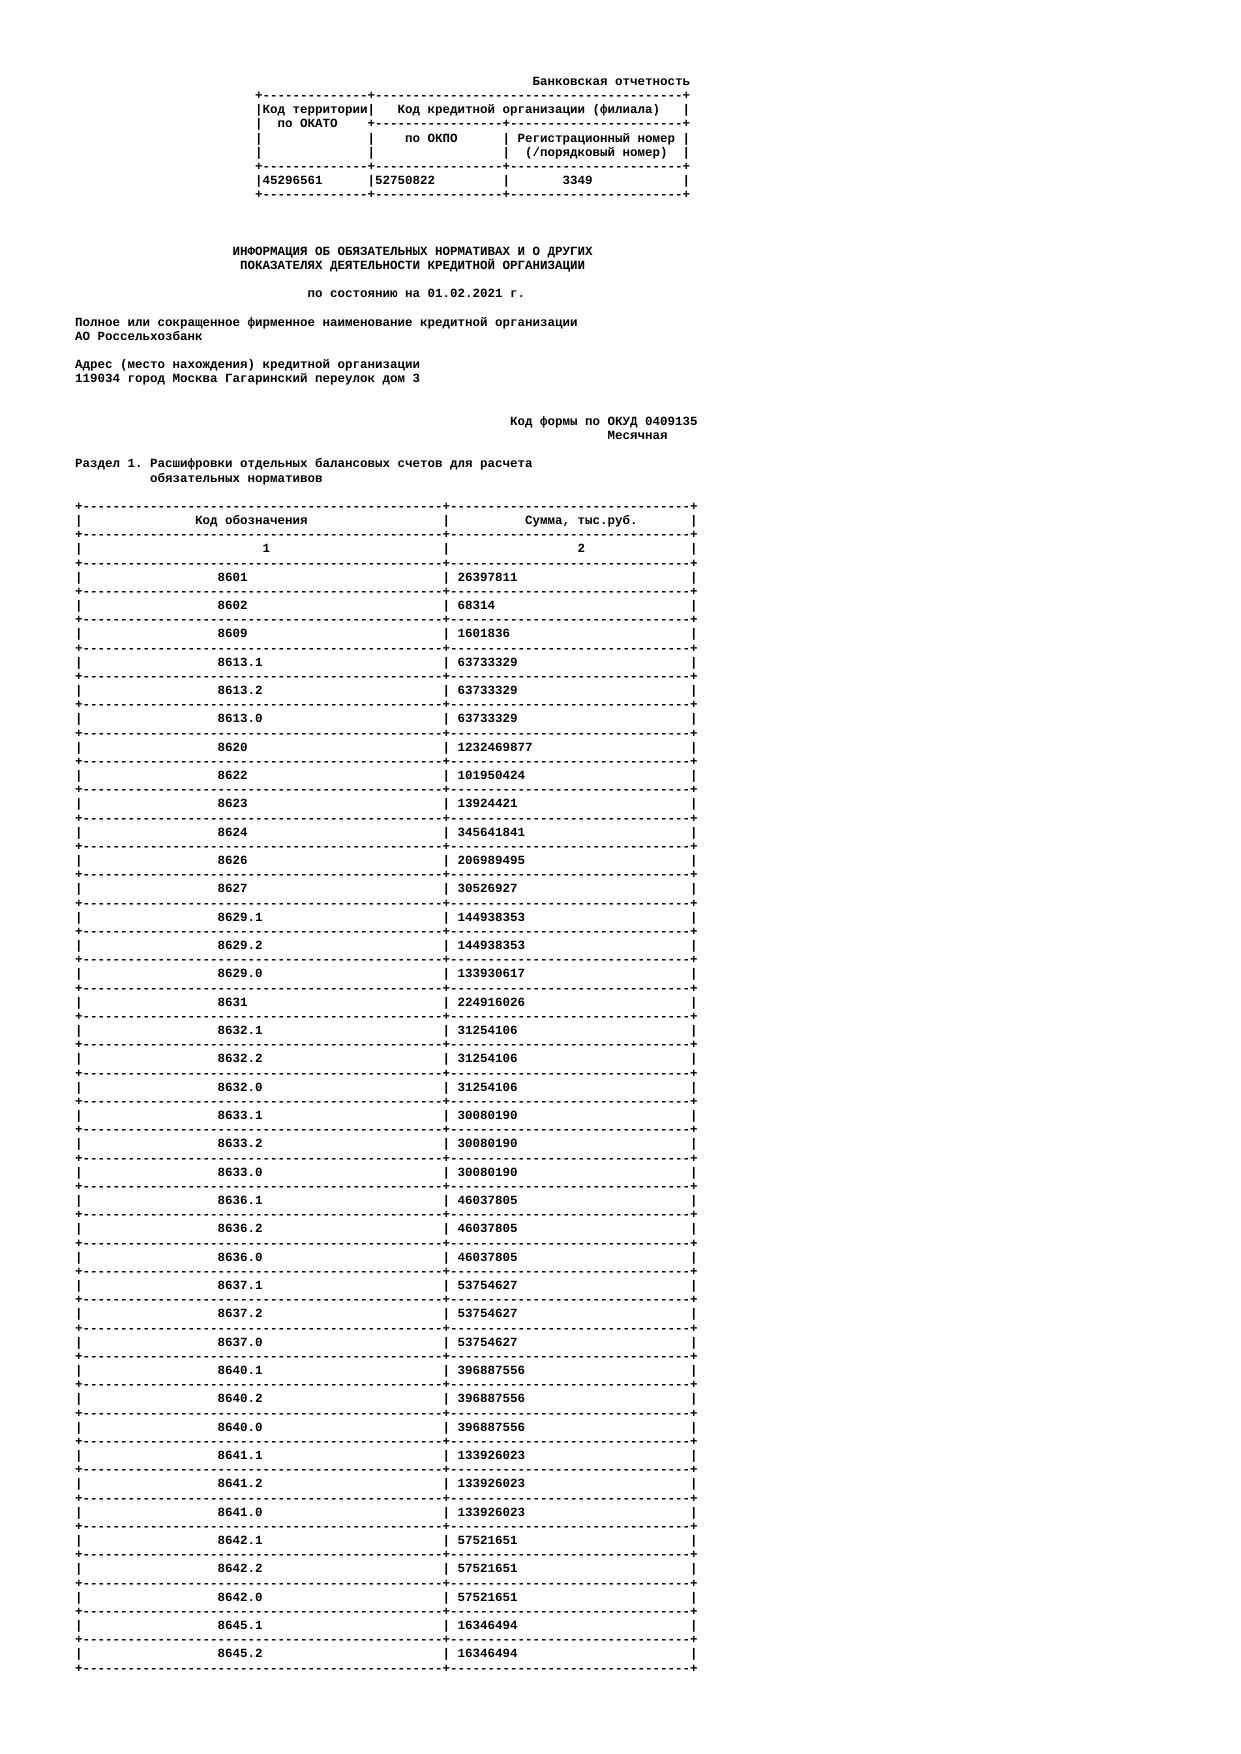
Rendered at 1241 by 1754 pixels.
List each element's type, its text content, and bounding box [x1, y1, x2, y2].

text +------------------------------------------------+--------------------------------+ [75, 698, 1165, 712]
text +------------------------------------------------+--------------------------------+ [75, 982, 1165, 996]
text +------------------------------------------------+--------------------------------+ [75, 1038, 1165, 1052]
text | 8626 | 206989495 | [75, 854, 1165, 868]
text +------------------------------------------------+--------------------------------+ [75, 585, 1165, 599]
text Банковская отчетность [75, 75, 1165, 89]
text обязательных нормативов [75, 472, 1165, 486]
text | 8641.2 | 133926023 | [75, 1477, 1165, 1492]
text +------------------------------------------------+--------------------------------+ [75, 1378, 1165, 1392]
text | 8641.1 | 133926023 | [75, 1449, 1165, 1463]
text +------------------------------------------------+--------------------------------+ [75, 953, 1165, 967]
text +------------------------------------------------+--------------------------------+ [75, 1520, 1165, 1534]
text | 8637.0 | 53754627 | [75, 1336, 1165, 1350]
text | 8613.2 | 63733329 | [75, 684, 1165, 698]
text | 8629.0 | 133930617 | [75, 967, 1165, 982]
text | по ОКАТО +-----------------+-----------------------+ [75, 117, 1165, 132]
text +------------------------------------------------+--------------------------------+ [75, 1208, 1165, 1222]
text Адрес (место нахождения) кредитной организации [75, 358, 1165, 372]
text | 8640.1 | 396887556 | [75, 1364, 1165, 1378]
text | 8627 | 30526927 | [75, 882, 1165, 897]
text | 8629.1 | 144938353 | [75, 911, 1165, 925]
text | 8631 | 224916026 | [75, 996, 1165, 1010]
text +------------------------------------------------+--------------------------------+ [75, 500, 1165, 514]
text Месячная [75, 429, 1165, 443]
text | Код обозначения | Сумма, тыс.руб. | [75, 514, 1165, 528]
text +------------------------------------------------+--------------------------------+ [75, 1407, 1165, 1421]
text +------------------------------------------------+--------------------------------+ [75, 528, 1165, 542]
text | 8642.0 | 57521651 | [75, 1591, 1165, 1605]
text +------------------------------------------------+--------------------------------+ [75, 755, 1165, 769]
text | 8642.1 | 57521651 | [75, 1534, 1165, 1548]
text АО Россельхозбанк [75, 330, 1165, 344]
text | 8632.0 | 31254106 | [75, 1081, 1165, 1095]
text | | по ОКПО | Регистрационный номер | [75, 132, 1165, 146]
text +------------------------------------------------+--------------------------------+ [75, 812, 1165, 826]
text +------------------------------------------------+--------------------------------+ [75, 1010, 1165, 1024]
text | 8640.0 | 396887556 | [75, 1421, 1165, 1435]
text | 8645.1 | 16346494 | [75, 1619, 1165, 1633]
text +------------------------------------------------+--------------------------------+ [75, 1237, 1165, 1251]
text | 8602 | 68314 | [75, 599, 1165, 613]
text +------------------------------------------------+--------------------------------+ [75, 1095, 1165, 1109]
text 119034 город Москва Гагаринский переулок дом 3 [75, 372, 1165, 387]
text | 8633.0 | 30080190 | [75, 1166, 1165, 1180]
text | 8642.2 | 57521651 | [75, 1562, 1165, 1577]
text | 8633.2 | 30080190 | [75, 1137, 1165, 1152]
text +------------------------------------------------+--------------------------------+ [75, 1180, 1165, 1194]
text | 8641.0 | 133926023 | [75, 1506, 1165, 1520]
text +------------------------------------------------+--------------------------------+ [75, 897, 1165, 911]
text +--------------+-----------------------------------------+ [75, 89, 1165, 103]
text +------------------------------------------------+--------------------------------+ [75, 613, 1165, 627]
text | 8613.0 | 63733329 | [75, 712, 1165, 727]
text | 8636.2 | 46037805 | [75, 1222, 1165, 1237]
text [75, 1662, 1165, 1676]
text | 8632.1 | 31254106 | [75, 1024, 1165, 1038]
text +--------------+-----------------+-----------------------+ [75, 160, 1165, 174]
text | 8622 | 101950424 | [75, 769, 1165, 783]
text +------------------------------------------------+--------------------------------+ [75, 670, 1165, 684]
text +------------------------------------------------+--------------------------------+ [75, 1067, 1165, 1081]
text +--------------+-----------------+-----------------------+ [75, 188, 1165, 202]
text +------------------------------------------------+--------------------------------+ [75, 783, 1165, 797]
text +------------------------------------------------+--------------------------------+ [75, 1293, 1165, 1307]
text +------------------------------------------------+--------------------------------+ [75, 1123, 1165, 1137]
text | 8613.1 | 63733329 | [75, 656, 1165, 670]
text +------------------------------------------------+--------------------------------+ [75, 1435, 1165, 1449]
text | 8624 | 345641841 | [75, 826, 1165, 840]
text | 8633.1 | 30080190 | [75, 1109, 1165, 1123]
text +------------------------------------------------+--------------------------------+ [75, 1322, 1165, 1336]
text +------------------------------------------------+--------------------------------+ [75, 1152, 1165, 1166]
text | 8620 | 1232469877 | [75, 741, 1165, 755]
text +------------------------------------------------+--------------------------------+ [75, 1463, 1165, 1477]
text Код формы по ОКУД 0409135 [75, 415, 1165, 429]
text | 8623 | 13924421 | [75, 797, 1165, 812]
text | 8601 | 26397811 | [75, 571, 1165, 585]
text Раздел 1. Расшифровки отдельных балансовых счетов для расчета [75, 457, 1165, 472]
text +------------------------------------------------+--------------------------------+ [75, 925, 1165, 939]
text +------------------------------------------------+--------------------------------+ [75, 1265, 1165, 1279]
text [75, 1633, 1165, 1647]
text ИНФОРМАЦИЯ ОБ ОБЯЗАТЕЛЬНЫХ НОРМАТИВАХ И О ДРУГИХ [75, 245, 1165, 259]
text +------------------------------------------------+--------------------------------+ [75, 727, 1165, 741]
text | 8640.2 | 396887556 | [75, 1392, 1165, 1407]
text | 8637.1 | 53754627 | [75, 1279, 1165, 1293]
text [75, 1605, 1165, 1619]
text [75, 1577, 1165, 1591]
text ПОКАЗАТЕЛЯХ ДЕЯТЕЛЬНОСТИ КРЕДИТНОЙ ОРГАНИЗАЦИИ [75, 259, 1165, 273]
text | 8636.0 | 46037805 | [75, 1251, 1165, 1265]
text +------------------------------------------------+--------------------------------+ [75, 642, 1165, 656]
text | 8609 | 1601836 | [75, 627, 1165, 642]
text +------------------------------------------------+--------------------------------+ [75, 1492, 1165, 1506]
text | 8637.2 | 53754627 | [75, 1307, 1165, 1322]
text | 8629.2 | 144938353 | [75, 939, 1165, 953]
text | 8632.2 | 31254106 | [75, 1052, 1165, 1067]
text | 8636.1 | 46037805 | [75, 1194, 1165, 1208]
text +------------------------------------------------+--------------------------------+ [75, 557, 1165, 571]
text |Код территории| Код кредитной организации (филиала) | [75, 103, 1165, 117]
text |45296561 |52750822 | 3349 | [75, 174, 1165, 188]
text +------------------------------------------------+--------------------------------+ [75, 868, 1165, 882]
text +------------------------------------------------+--------------------------------+ [75, 840, 1165, 854]
text Полное или сокращенное фирменное наименование кредитной организации [75, 316, 1165, 330]
text | 8645.2 | 16346494 | [75, 1647, 1165, 1662]
text +------------------------------------------------+--------------------------------+ [75, 1548, 1165, 1562]
text | 1 | 2 | [75, 542, 1165, 557]
text | | | (/порядковый номер) | [75, 146, 1165, 160]
text по состоянию на 01.02.2021 г. [75, 287, 1165, 302]
text +------------------------------------------------+--------------------------------+ [75, 1350, 1165, 1364]
